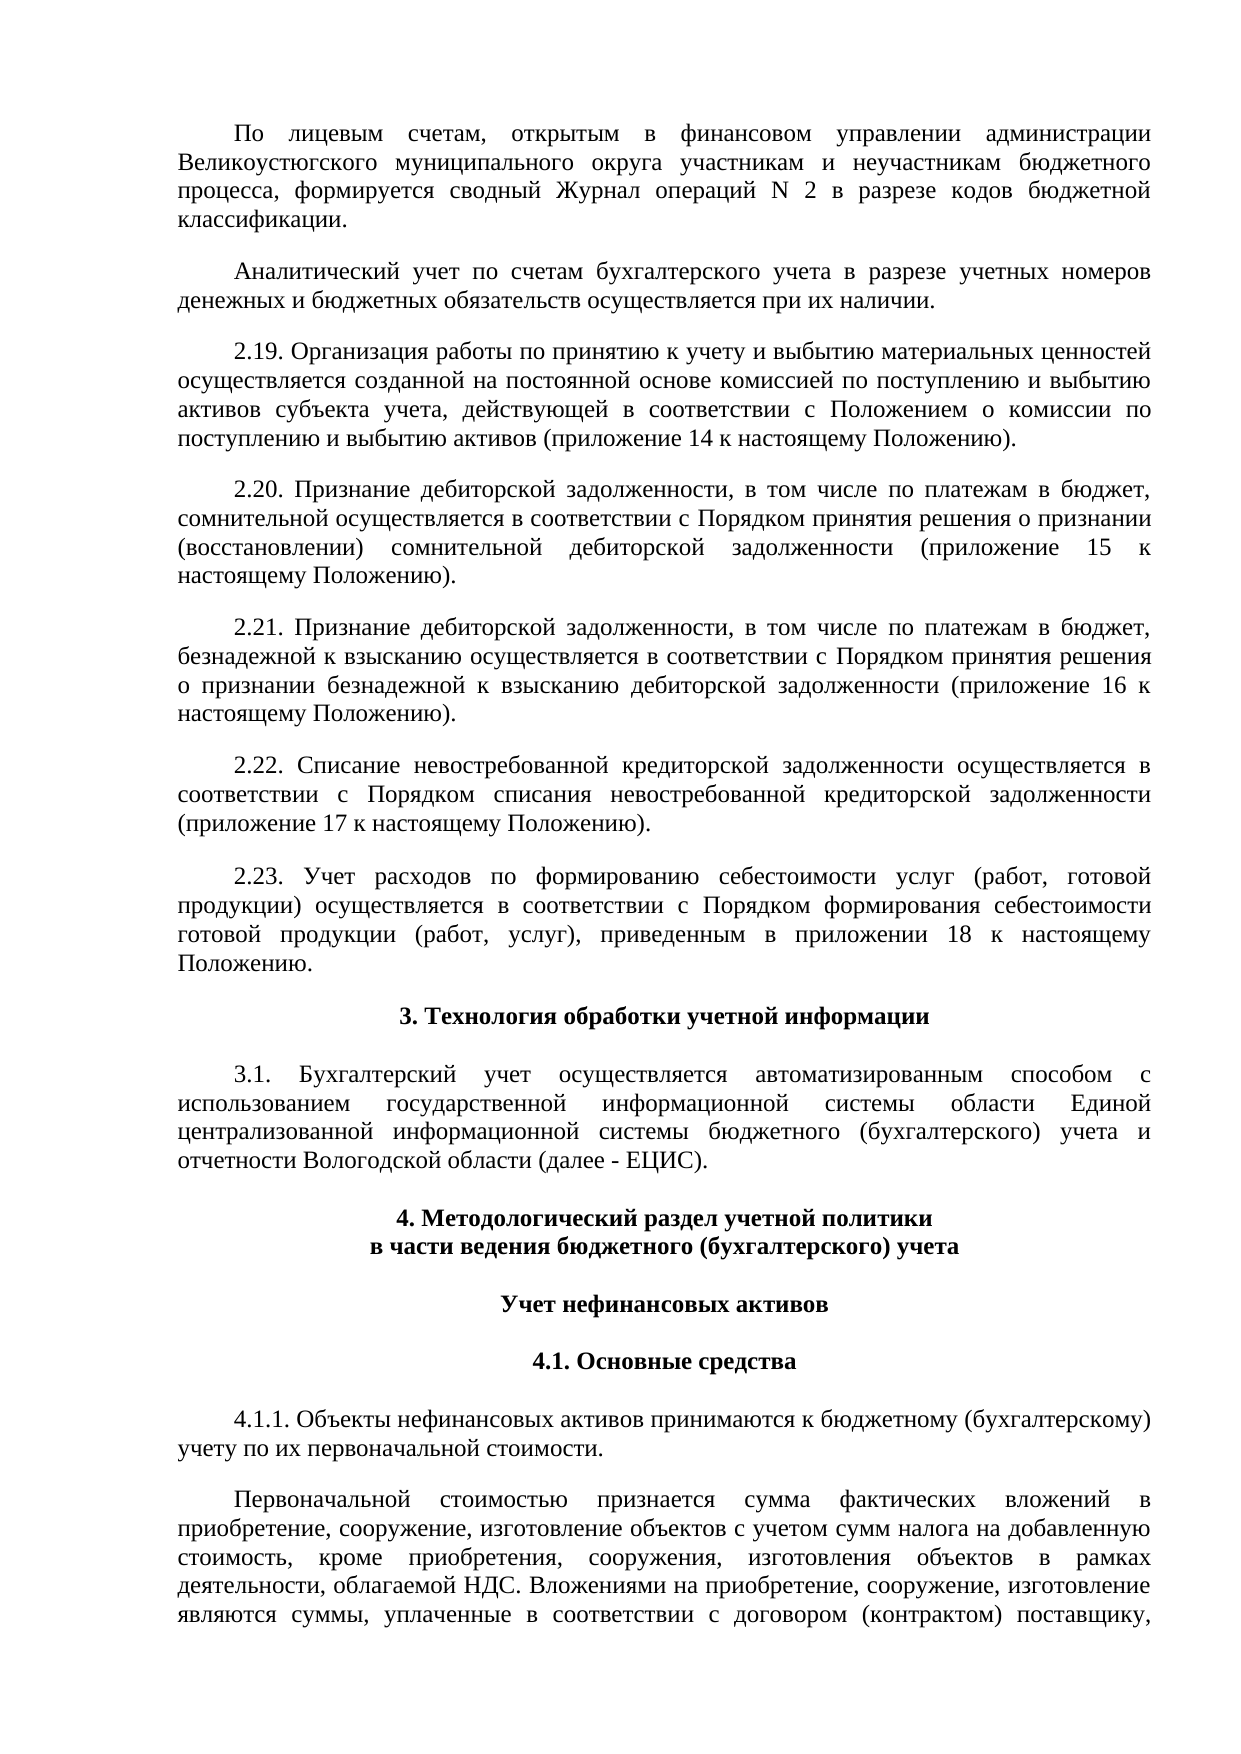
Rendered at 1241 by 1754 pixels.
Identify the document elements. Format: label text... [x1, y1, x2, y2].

title 3. Технология обработки учетной информации [177, 1001, 1152, 1030]
text 2.21. Признание дебиторской задолженности, в том числе по платежам в бюджет, безнадежной к взысканию осуществляется в соответствии с Порядком принятия решения о признании безнадежной к взысканию дебиторской задолженности (приложение 16 к настоящему Положению). [177, 612, 1152, 727]
title Учет нефинансовых активов [177, 1289, 1152, 1318]
title в части ведения бюджетного (бухгалтерского) учета [177, 1231, 1152, 1260]
text 2.20. Признание дебиторской задолженности, в том числе по платежам в бюджет, сомнительной осуществляется в соответствии с Порядком принятия решения о признании (восстановлении) сомнительной дебиторской задолженности (приложение 15 к настоящему Положению). [177, 474, 1152, 589]
title 4. Методологический раздел учетной политики [177, 1203, 1152, 1231]
text 2.22. Списание невостребованной кредиторской задолженности осуществляется в соответствии с Порядком списания невостребованной кредиторской задолженности (приложение 17 к настоящему Положению). [177, 750, 1152, 836]
text Аналитический учет по счетам бухгалтерского учета в разрезе учетных номеров денежных и бюджетных обязательств осуществляется при их наличии. [177, 256, 1152, 313]
text 2.19. Организация работы по принятию к учету и выбытию материальных ценностей осуществляется созданной на постоянной основе комиссией по поступлению и выбытию активов субъекта учета, действующей в соответствии с Положением о комиссии по поступлению и выбытию активов (приложение 14 к настоящему Положению). [177, 336, 1152, 451]
text По лицевым счетам, открытым в финансовом управлении администрации Великоустюгского муниципального округа участникам и неучастникам бюджетного процесса, формируется сводный Журнал операций N 2 в разрезе кодов бюджетной классификации. [177, 118, 1152, 233]
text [177, 1484, 1152, 1628]
title 4.1. Основные средства [177, 1346, 1152, 1375]
text 4.1.1. Объекты нефинансовых активов принимаются к бюджетному (бухгалтерскому) учету по их первоначальной стоимости. [177, 1404, 1152, 1461]
text 3.1. Бухгалтерский учет осуществляется автоматизированным способом с использованием государственной информационной системы области Единой централизованной информационной системы бюджетного (бухгалтерского) учета и отчетности Вологодской области (далее - ЕЦИС). [177, 1059, 1152, 1174]
text 2.23. Учет расходов по формированию себестоимости услуг (работ, готовой продукции) осуществляется в соответствии с Порядком формирования себестоимости готовой продукции (работ, услуг), приведенным в приложении 18 к настоящему Положению. [177, 861, 1152, 976]
